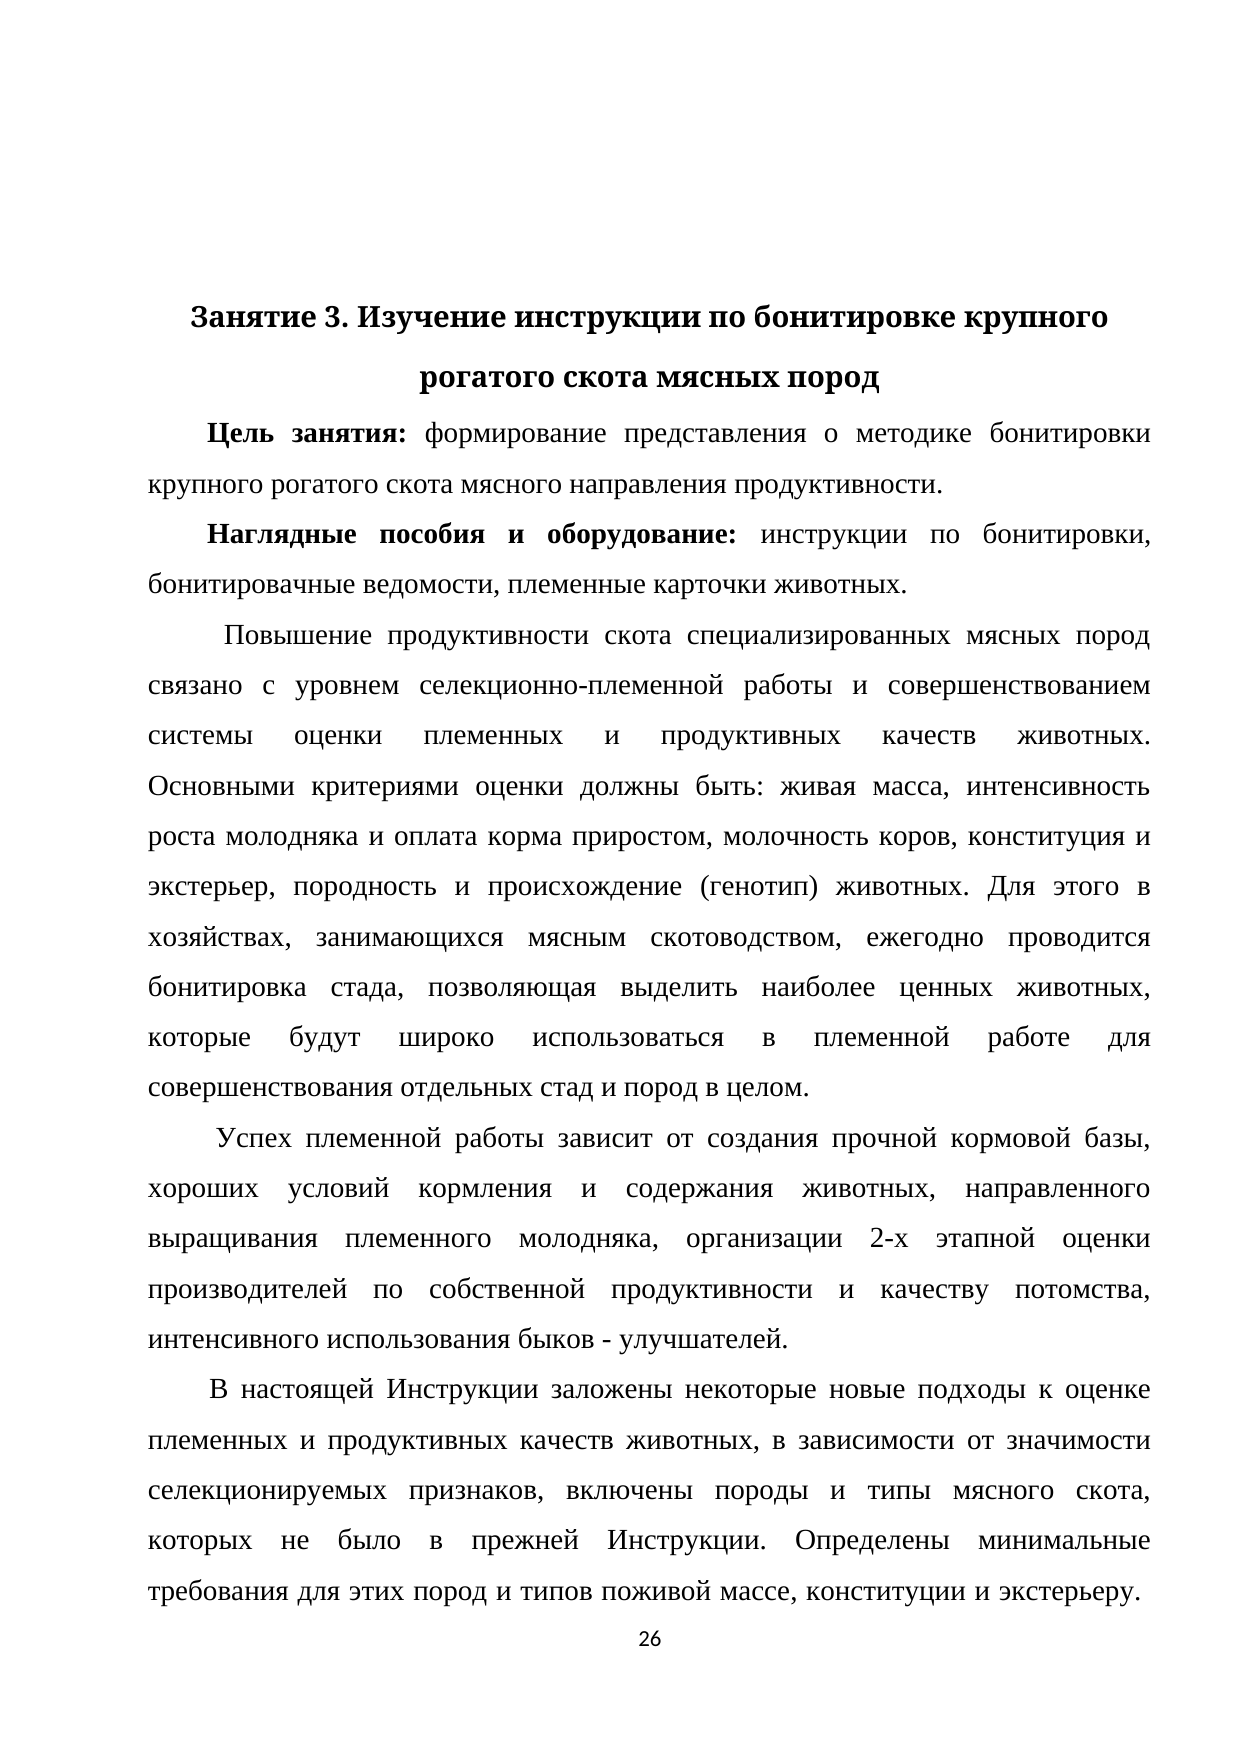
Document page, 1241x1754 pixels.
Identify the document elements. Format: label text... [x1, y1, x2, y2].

text Наглядные пособия и оборудование: инструкции по бонитировки, бонитировачные ведомости, племенные карточки животных. [148, 516, 1152, 600]
text Успех племенной работы зависит от создания прочной кормовой базы, хороших условий кормления и содержания животных, направленного выращивания племенного молодняка, организации 2-х этапной оценки производителей по собственной продуктивности и качеству потомства, интенсивного использования быков - улучшателей. [148, 1120, 1152, 1355]
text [148, 1371, 1152, 1606]
text Цель занятия: формирование представления о методике бонитировки крупного рогатого скота мясного направления продуктивности. [148, 416, 1152, 499]
text Повышение продуктивности скота специализированных мясных пород связано с уровнем селекционно-племенной работы и совершенствованием системы оценки племенных и продуктивных качеств животных. Основными критериями оценки должны быть: живая масса, интенсивность роста молодняка и оплата корма приростом, молочность коров, конституция и экстерьер, породность и происхождение (генотип) животных. Для этого в хозяйствах, занимающихся мясным скотоводством, ежегодно проводится бонитировка стада, позволяющая выделить наиболее ценных животных, которые будут широко использоваться в племенной работе для совершенствования отдельных стад и пород в целом. [148, 617, 1152, 1103]
text Занятие 3. Изучение инструкции по бонитировке крупного рогатого скота мясных пород [148, 297, 1152, 396]
